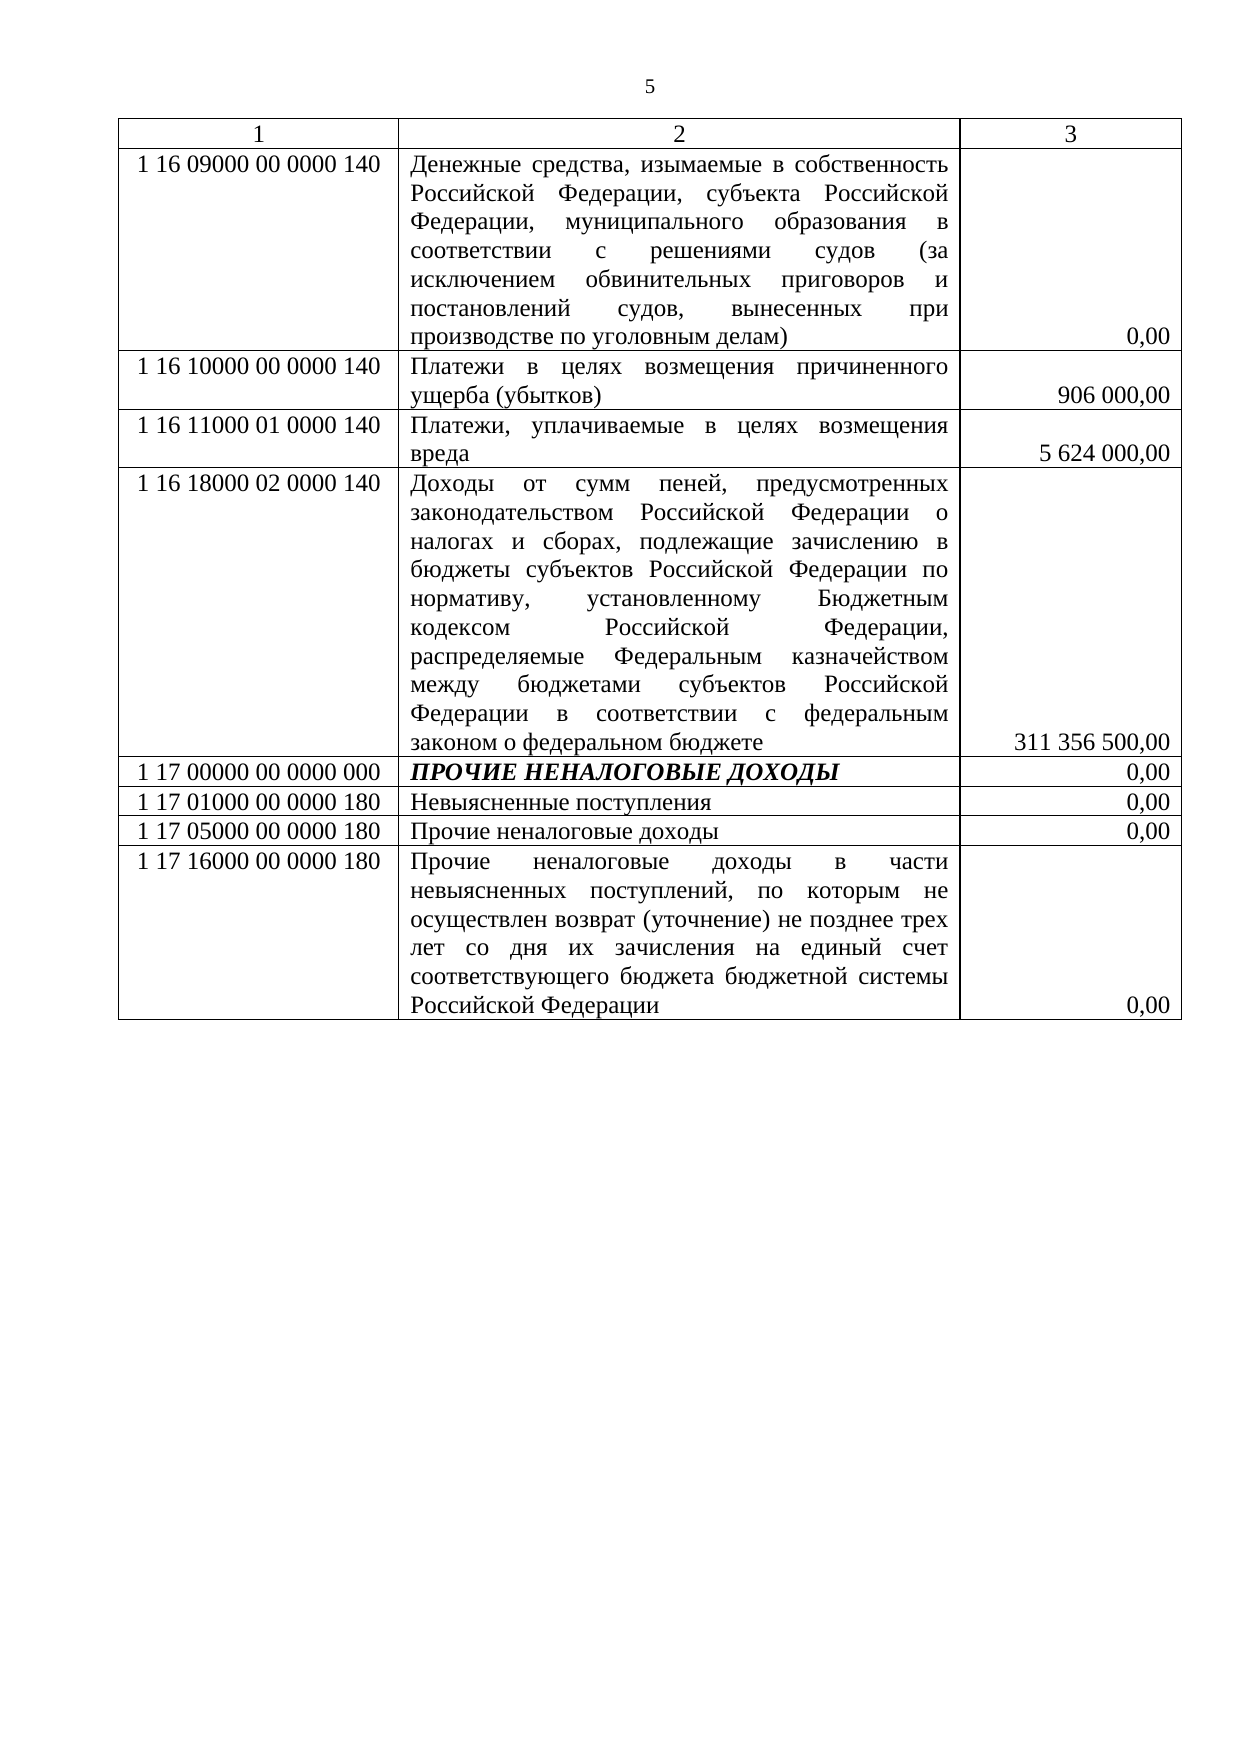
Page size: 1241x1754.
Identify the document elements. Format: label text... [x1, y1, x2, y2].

table_cell 5 624 000,00 [961, 410, 1181, 467]
table_cell 1 17 16000 00 0000 180 [119, 846, 398, 1019]
table_cell 1 16 18000 02 0000 140 [119, 468, 398, 756]
table_cell ПРОЧИЕ НЕНАЛОГОВЫЕ ДОХОДЫ [399, 757, 959, 786]
table_cell 906 000,00 [961, 351, 1181, 409]
table_cell Прочие неналоговые доходы в части невыясненных поступлений, по которым не осуществлен возврат (уточнение) не позднее трех лет со дня их зачисления на единый счет соответствующего бюджета бюджетной системы Российской Федерации [399, 846, 959, 1019]
table_header 1 [119, 119, 398, 148]
table_cell 311 356 500,00 [961, 468, 1181, 756]
table_cell Прочие неналоговые доходы [399, 816, 959, 845]
table_cell 0,00 [961, 787, 1181, 815]
table_header 3 [961, 119, 1181, 148]
table_cell 1 16 10000 00 0000 140 [119, 351, 398, 409]
table_cell 1 17 01000 00 0000 180 [119, 787, 398, 815]
table_cell 0,00 [961, 757, 1181, 786]
table_header 2 [399, 119, 959, 148]
table_cell 0,00 [961, 149, 1181, 350]
table_cell 1 17 00000 00 0000 000 [119, 757, 398, 786]
table_cell 0,00 [961, 816, 1181, 845]
table_cell 1 16 11000 01 0000 140 [119, 410, 398, 467]
table_cell Платежи в целях возмещения причиненного ущерба (убытков) [399, 351, 959, 409]
table_cell 0,00 [961, 846, 1181, 1019]
table_cell 1 17 05000 00 0000 180 [119, 816, 398, 845]
table_cell Платежи, уплачиваемые в целях возмещения вреда [399, 410, 959, 467]
table_cell 1 16 09000 00 0000 140 [119, 149, 398, 350]
table_cell Денежные средства, изымаемые в собственность Российской Федерации, субъекта Российской Федерации, муниципального образования в соответствии с решениями судов (за исключением обвинительных приговоров и постановлений судов, вынесенных при производстве по уголовным делам) [399, 149, 959, 350]
table_cell Доходы от сумм пеней, предусмотренных законодательством Российской Федерации о налогах и сборах, подлежащие зачислению в бюджеты субъектов Российской Федерации по нормативу, установленному Бюджетным кодексом Российской Федерации, распределяемые Федеральным казначейством между бюджетами субъектов Российской Федерации в соответствии с федеральным законом о федеральном бюджете [399, 468, 959, 756]
table_cell Невыясненные поступления [399, 787, 959, 815]
